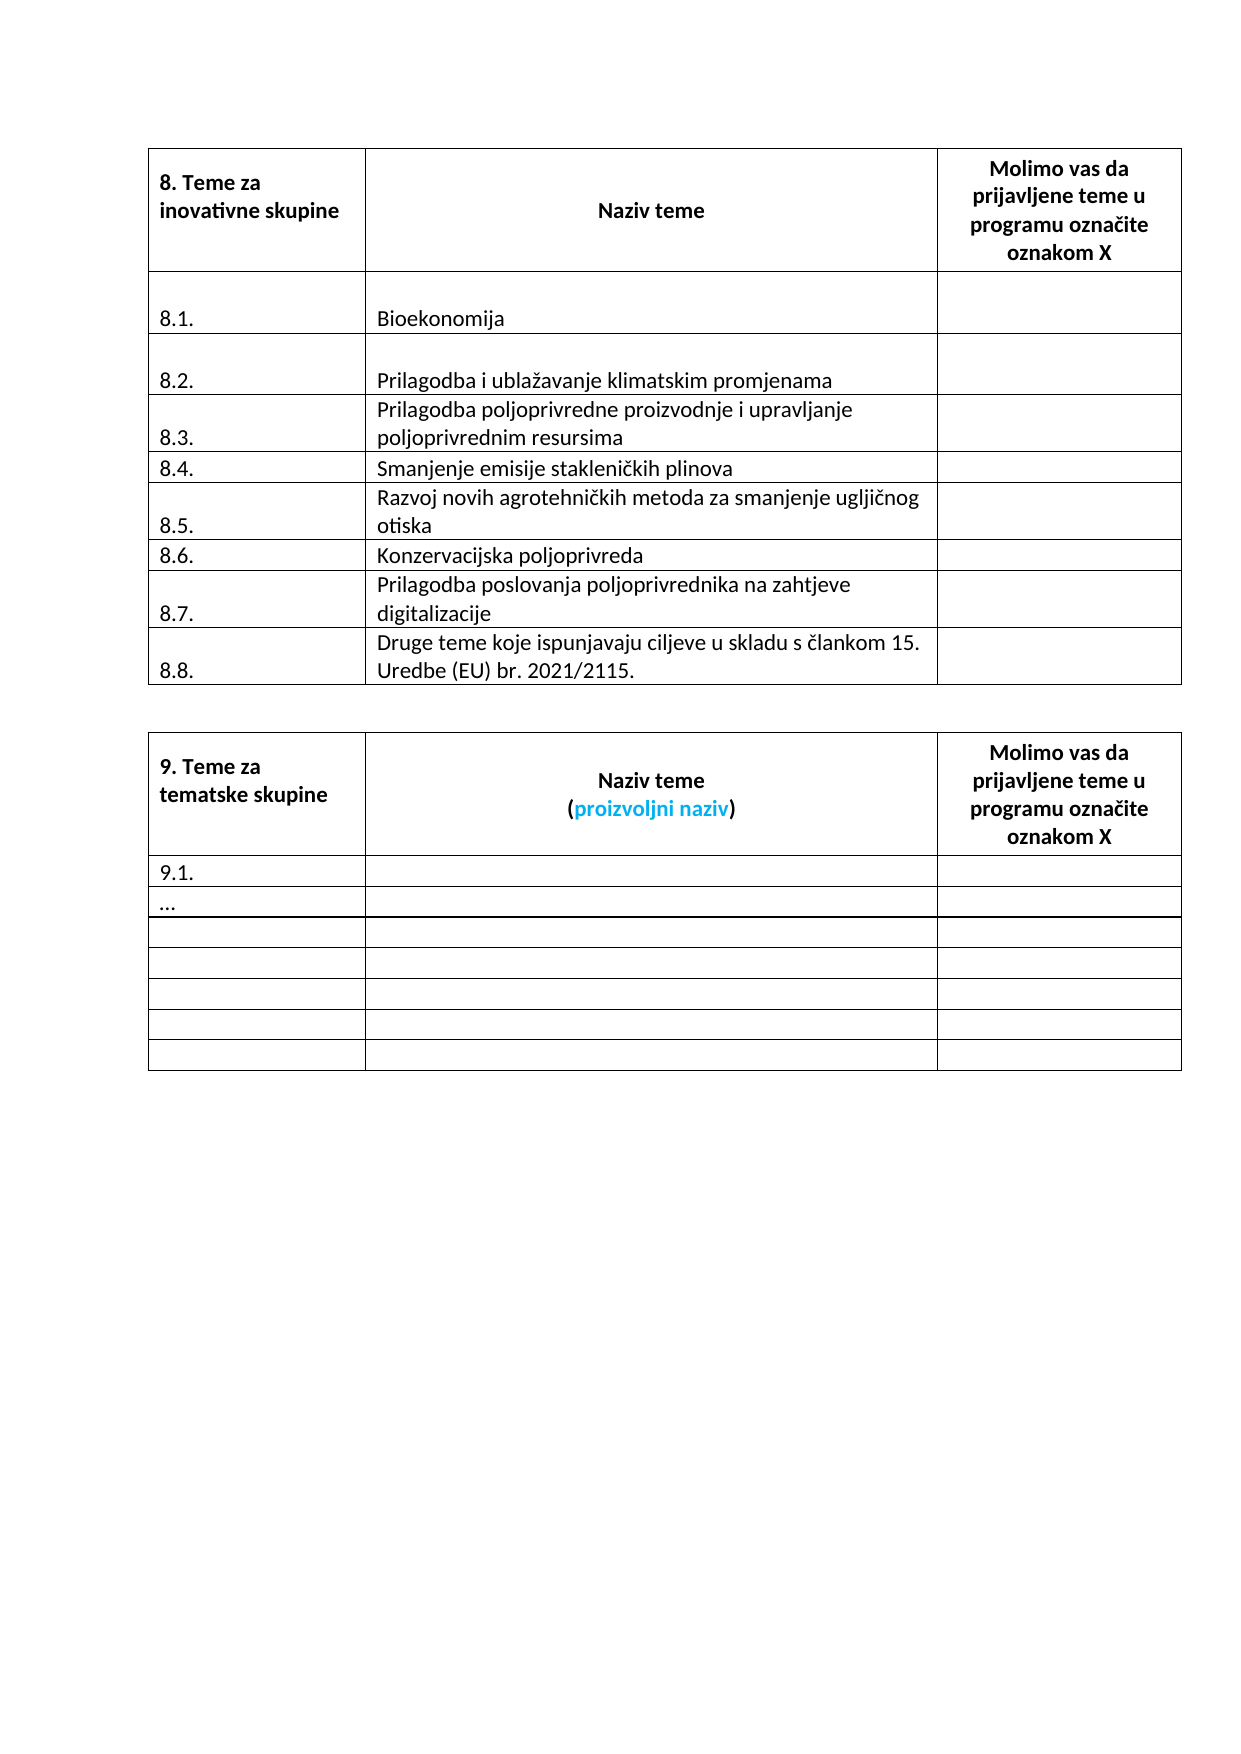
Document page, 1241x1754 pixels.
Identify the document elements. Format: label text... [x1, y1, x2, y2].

table_cell [938, 1040, 1181, 1070]
table_cell Prilagodba poslovanja poljoprivrednika na zahtjeve digitalizacije [366, 571, 937, 627]
table_cell 8.1. [149, 272, 365, 332]
table_cell 8.8. [149, 628, 365, 684]
table_cell [938, 272, 1181, 332]
table_cell [366, 1010, 937, 1039]
table_cell [938, 540, 1181, 569]
table_cell [149, 1040, 365, 1070]
table_cell [938, 856, 1181, 886]
table_header Naziv teme (proizvoljni naziv) [366, 733, 937, 855]
table_cell [938, 948, 1181, 978]
table_cell [938, 571, 1181, 627]
table_cell [938, 979, 1181, 1008]
table_cell [938, 452, 1181, 482]
table_cell [149, 1010, 365, 1039]
table_cell 8.5. [149, 483, 365, 539]
table_cell 8.7. [149, 571, 365, 627]
table_cell [938, 887, 1181, 916]
table_cell 8.4. [149, 452, 365, 482]
table_cell Prilagodba i ublažavanje klimatskim promjenama [366, 334, 937, 394]
table_header 9. Teme za tematske skupine [149, 733, 365, 855]
table_header Molimo vas da prijavljene teme u programu označite oznakom X [938, 733, 1181, 855]
table_cell [149, 918, 365, 947]
table_cell [366, 856, 937, 886]
table_cell … [149, 887, 365, 916]
table_header 8. Teme za inovativne skupine [149, 149, 365, 271]
table_cell [938, 395, 1181, 451]
table_cell 8.3. [149, 395, 365, 451]
table_cell [366, 979, 937, 1008]
table_cell [938, 918, 1181, 947]
table_cell [366, 1040, 937, 1070]
table_cell [149, 948, 365, 978]
table_cell Razvoj novih agrotehničkih metoda za smanjenje ugljičnog otiska [366, 483, 937, 539]
table_cell 9.1. [149, 856, 365, 886]
table_cell [366, 887, 937, 916]
table_cell [938, 334, 1181, 394]
table_cell Druge teme koje ispunjavaju ciljeve u skladu s člankom 15. Uredbe (EU) br. 2021/2115. [366, 628, 937, 684]
table_cell Smanjenje emisije stakleničkih plinova [366, 452, 937, 482]
table_header Naziv teme [366, 149, 937, 271]
table_cell 8.2. [149, 334, 365, 394]
table_cell [938, 628, 1181, 684]
table_cell Prilagodba poljoprivredne proizvodnje i upravljanje poljoprivrednim resursima [366, 395, 937, 451]
table_cell Konzervacijska poljoprivreda [366, 540, 937, 569]
table_cell 8.6. [149, 540, 365, 569]
table_cell [149, 979, 365, 1008]
table_header Molimo vas da prijavljene teme u programu označite oznakom X [938, 149, 1181, 271]
table_cell Bioekonomija [366, 272, 937, 332]
table_cell [366, 918, 937, 947]
table_cell [938, 1010, 1181, 1039]
table_cell [366, 948, 937, 978]
table_cell [938, 483, 1181, 539]
